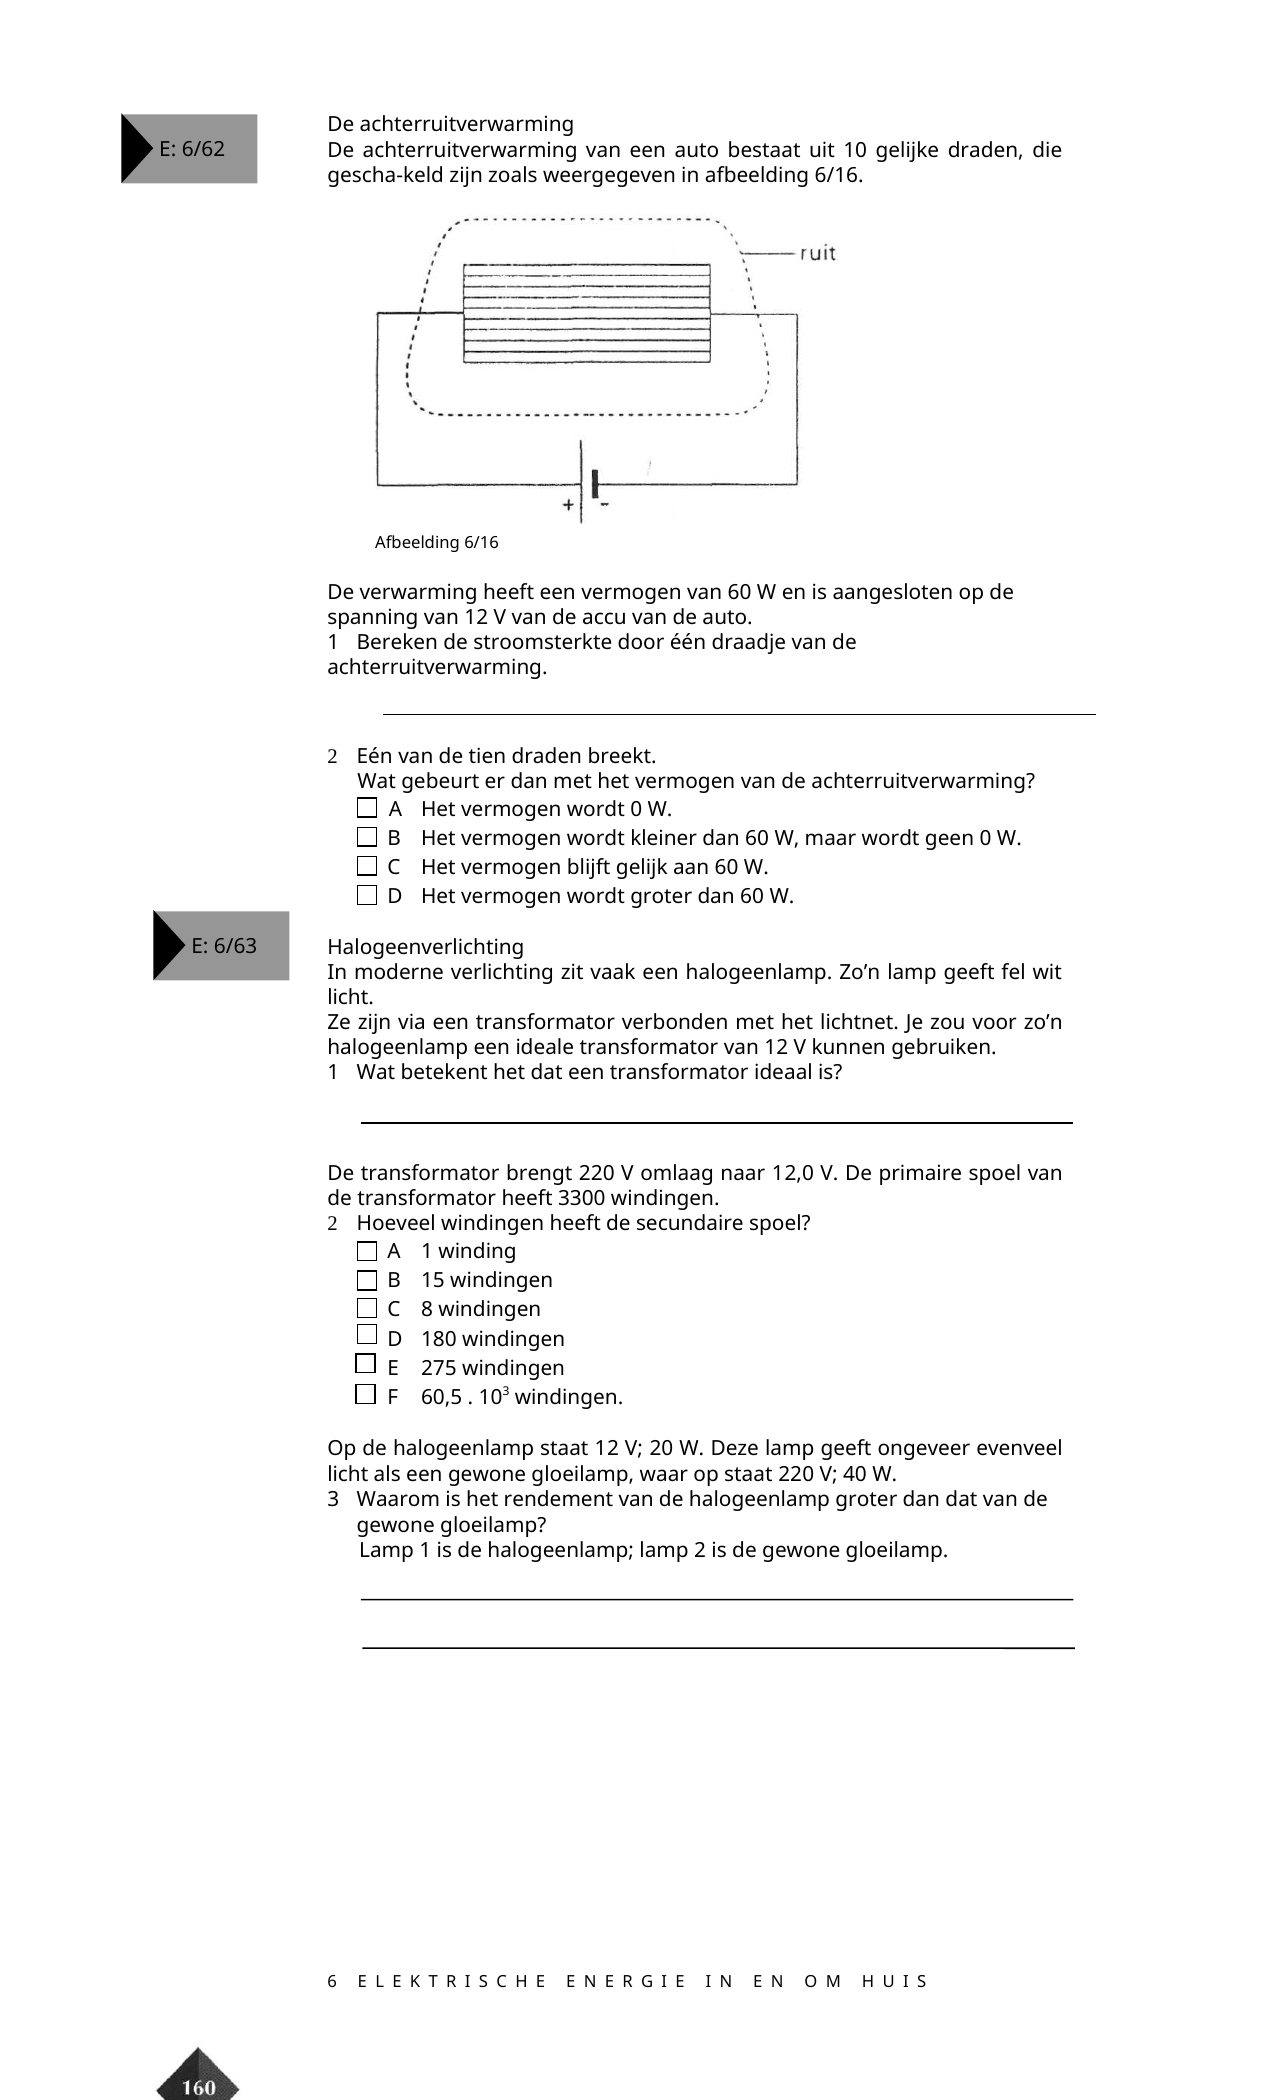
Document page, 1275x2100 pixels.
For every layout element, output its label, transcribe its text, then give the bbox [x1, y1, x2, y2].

text Op de halogeenlamp staat 12 V; 20 W. Deze lamp geeft ongeveer evenveel licht als een gewone gloeilamp, waar op staat 220 V; 40 W. [327, 1435, 1063, 1486]
text D 180 windingen [327, 1323, 1063, 1352]
text Wat gebeurt er dan met het vermogen van de achterruitverwarming? [357, 768, 1063, 793]
text B 15 windingen [357, 1264, 1063, 1293]
text C 8 windingen [327, 1293, 1063, 1323]
text De achterruitverwarming van een auto bestaat uit 10 gelijke draden, die gescha-keld zijn zoals weergegeven in afbeelding 6/16. [327, 137, 1063, 188]
text Afbeelding 6/16 [375, 531, 1063, 553]
text 3 Waarom is het rendement van de halogeenlamp groter dan dat van de gewone gloeilamp? [327, 1486, 1063, 1537]
text 2 Hoeveel windingen heeft de secundaire spoel? [327, 1210, 1063, 1235]
text Lamp 1 is de halogeenlamp; lamp 2 is de gewone gloeilamp. [359, 1537, 1063, 1563]
text D Het vermogen wordt groter dan 60 W. [357, 881, 1063, 910]
picture [327, 207, 845, 531]
text Halogeenverlichting [327, 934, 1063, 959]
text In moderne verlichting zit vaak een halogeenlamp. Zo’n lamp geeft fel wit licht. [327, 959, 1063, 1009]
text De achterruitverwarming [327, 111, 1063, 137]
text 1 Wat betekent het dat een transformator ideaal is? [327, 1059, 1063, 1084]
text De transformator brengt 220 V omlaag naar 12,0 V. De primaire spoel van de transformator heeft 3300 windingen. [327, 1160, 1063, 1210]
text Ze zijn via een transformator verbonden met het lichtnet. Je zou voor zo’n halogeenlamp een ideale transformator van 12 V kunnen gebruiken. [327, 1009, 1063, 1059]
text C Het vermogen blijft gelijk aan 60 W. [327, 851, 1063, 881]
text B Het vermogen wordt kleiner dan 60 W, maar wordt geen 0 W. [327, 822, 1063, 851]
text A Het vermogen wordt 0 W. [357, 793, 1063, 822]
text E 275 windingen [357, 1352, 1063, 1381]
text 2 Eén van de tien draden breekt. [327, 743, 1063, 768]
text A 1 winding [327, 1235, 1063, 1264]
text F 60,5 . 103 windingen. [327, 1381, 1063, 1410]
text De verwarming heeft een vermogen van 60 W en is aangesloten op de spanning van 12 V van de accu van de auto. [327, 579, 1063, 629]
picture [151, 2041, 243, 2100]
text 1 Bereken de stroomsterkte door één draadje van de achterruitverwarming. [327, 629, 1063, 679]
